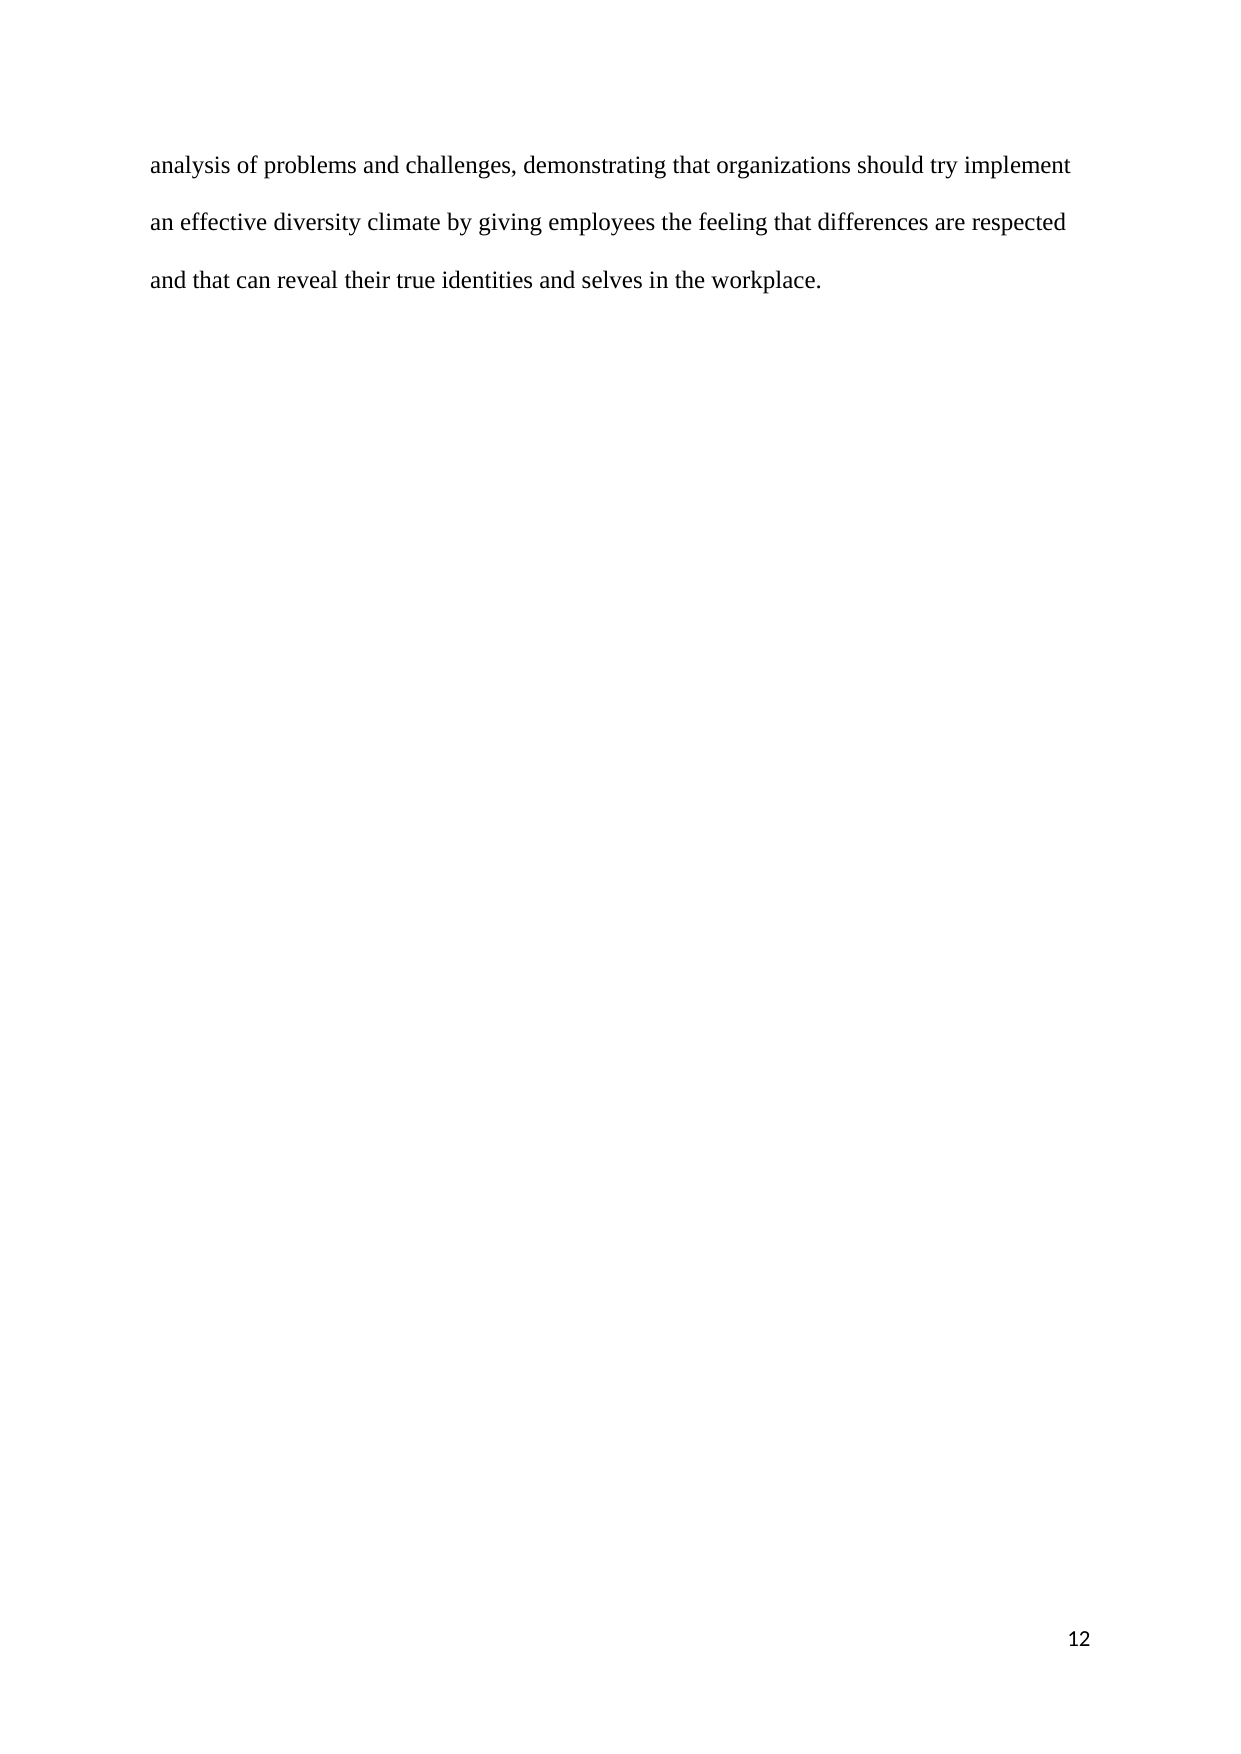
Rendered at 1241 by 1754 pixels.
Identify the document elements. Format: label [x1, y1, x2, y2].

text [150, 150, 1090, 294]
